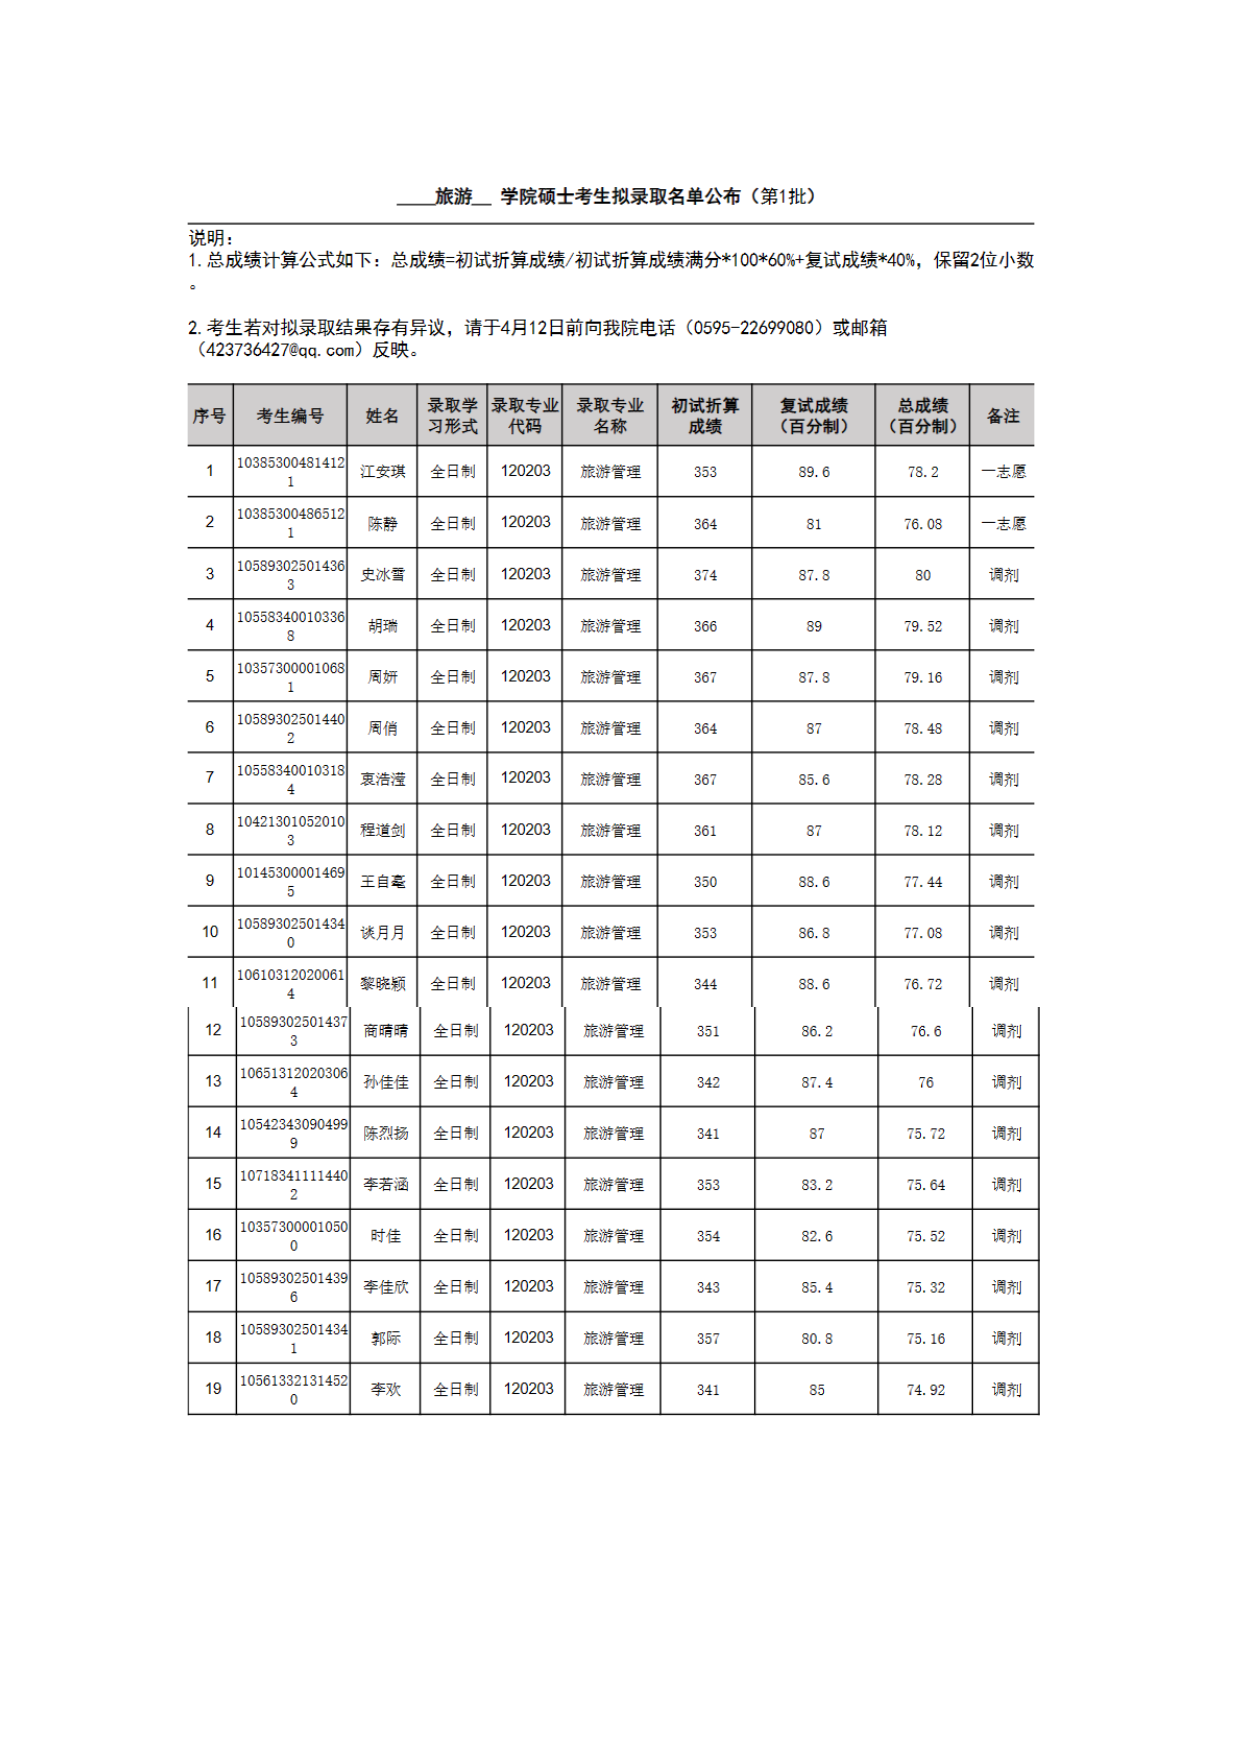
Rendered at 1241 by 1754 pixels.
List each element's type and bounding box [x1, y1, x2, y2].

picture [187, 162, 1042, 1416]
